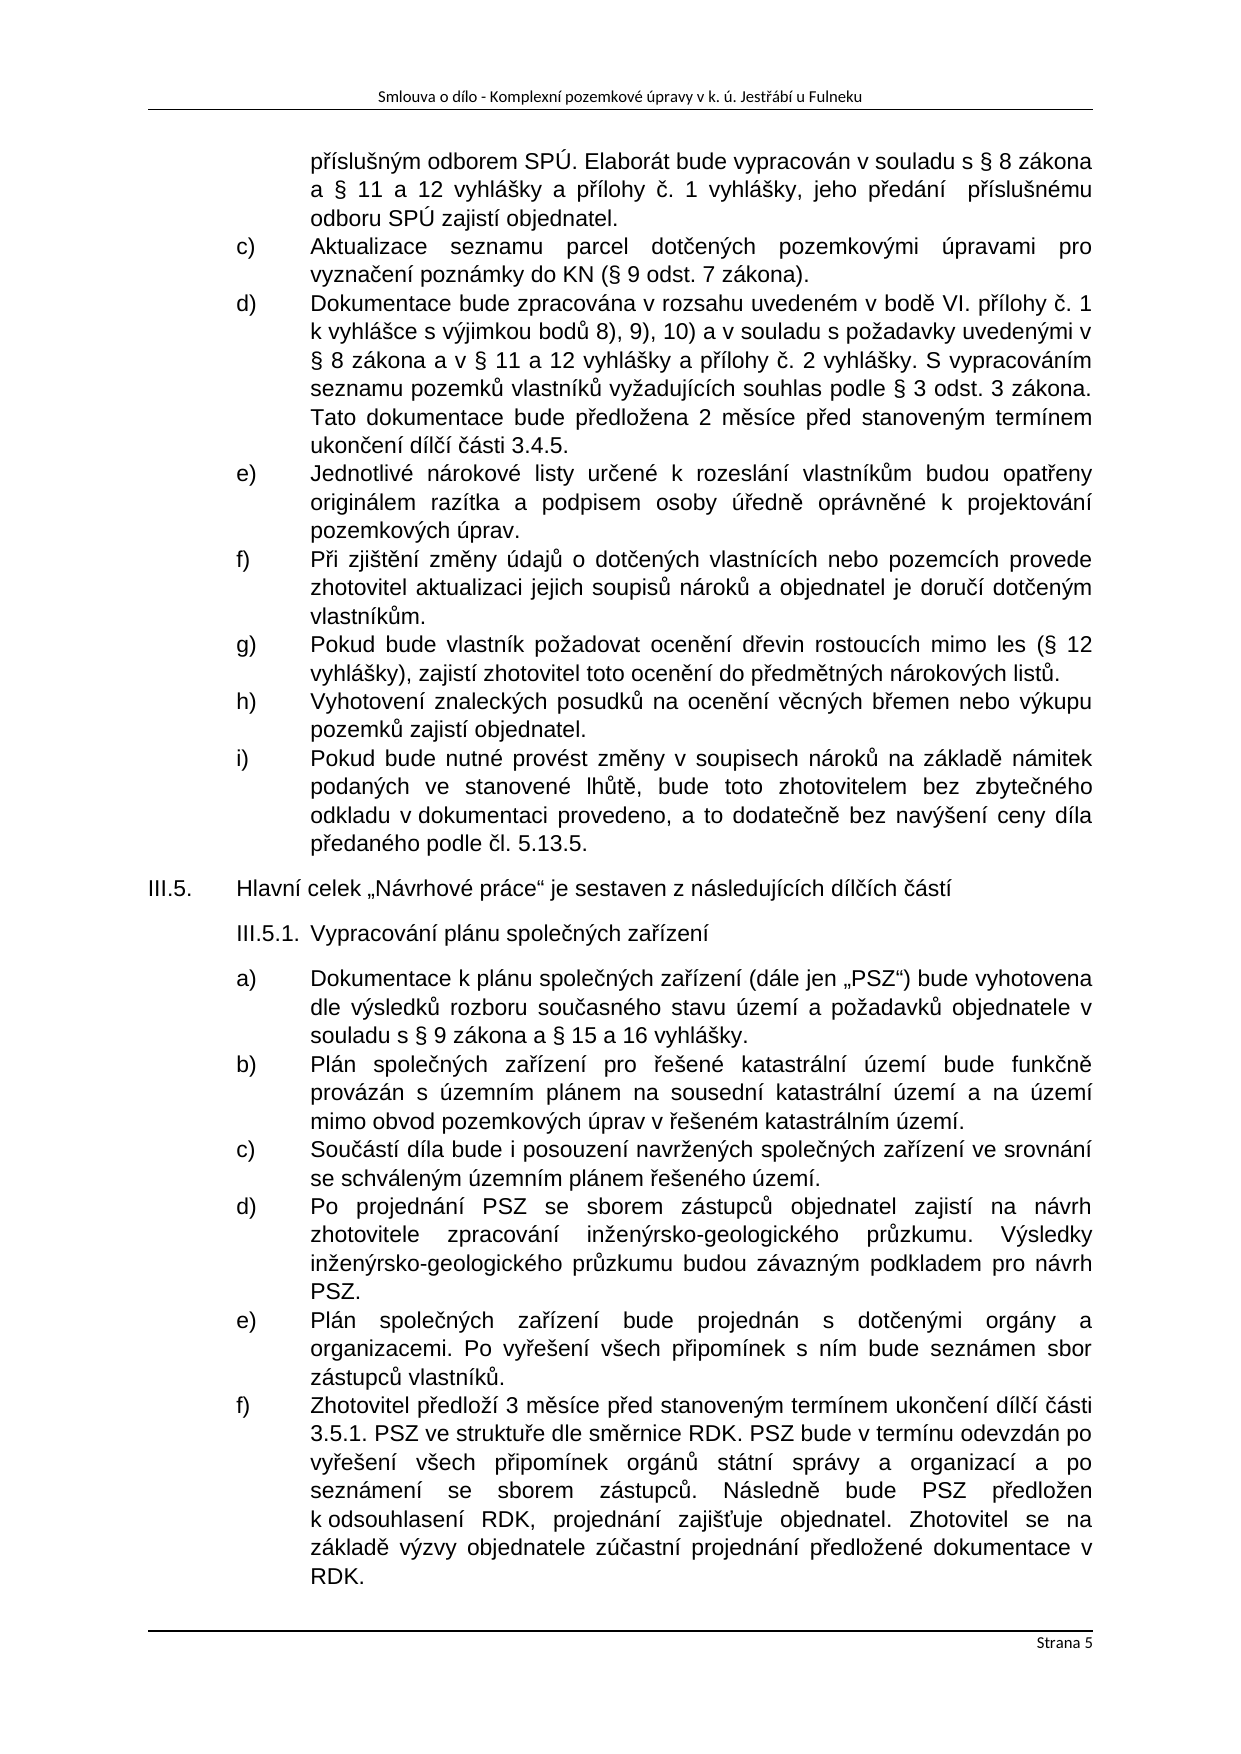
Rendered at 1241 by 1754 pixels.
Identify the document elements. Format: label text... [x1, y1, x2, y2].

list Hlavní celek „Návrhové práce“ je sestaven z následujících dílčích částí [148, 875, 1093, 902]
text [236, 148, 1093, 231]
text Vyhotovení znaleckých posudků na ocenění věcných břemen nebo výkupu pozemků zajistí objednatel. [236, 688, 1093, 743]
text Pokud bude nutné provést změny v soupisech nároků na základě námitek podaných ve stanovené lhůtě, bude toto zhotovitelem bez zbytečného odkladu v dokumentaci provedeno, a to dodatečně bez navýšení ceny díla předaného podle čl. 5.13.5. [236, 745, 1093, 856]
text Při zjištění změny údajů o dotčených vlastnících nebo pozemcích provede zhotovitel aktualizaci jejich soupisů nároků a objednatel je doručí dotčeným vlastníkům. [236, 546, 1093, 629]
text Vypracování plánu společných zařízení [236, 920, 1093, 947]
text Součástí díla bude i posouzení navržených společných zařízení ve srovnání se schváleným územním plánem řešeného území. [236, 1136, 1093, 1191]
text Jednotlivé nárokové listy určené k rozeslání vlastníkům budou opatřeny originálem razítka a podpisem osoby úředně oprávněné k projektování pozemkových úprav. [236, 460, 1093, 544]
text Pokud bude vlastník požadovat ocenění dřevin rostoucích mimo les (§ 12 vyhlášky), zajistí zhotovitel toto ocenění do předmětných nárokových listů. [236, 631, 1093, 686]
text Po projednání PSZ se sborem zástupců objednatel zajistí na návrh zhotovitele zpracování inženýrsko-geologického průzkumu. Výsledky inženýrsko-geologického průzkumu budou závazným podkladem pro návrh PSZ. [236, 1193, 1093, 1304]
text Dokumentace bude zpracována v rozsahu uvedeném v bodě VI. přílohy č. 1 k vyhlášce s výjimkou bodů 8), 9), 10) a v souladu s požadavky uvedenými v § 8 zákona a v § 11 a 12 vyhlášky a přílohy č. 2 vyhlášky. S vypracováním seznamu pozemků vlastníků vyžadujících souhlas podle § 3 odst. 3 zákona. Tato dokumentace bude předložena 2 měsíce před stanoveným termínem ukončení dílčí části 3.4.5. [236, 290, 1093, 458]
text Plán společných zařízení pro řešené katastrální území bude funkčně provázán s územním plánem na sousední katastrální území a na území mimo obvod pozemkových úprav v řešeném katastrálním území. [236, 1051, 1093, 1134]
text Aktualizace seznamu parcel dotčených pozemkovými úpravami pro vyznačení poznámky do KN (§ 9 odst. 7 zákona). [236, 233, 1093, 288]
text Dokumentace k plánu společných zařízení (dále jen „PSZ“) bude vyhotovena dle výsledků rozboru současného stavu území a požadavků objednatele v souladu s § 9 zákona a § 15 a 16 vyhlášky. [236, 965, 1093, 1049]
text Zhotovitel předloží 3 měsíce před stanoveným termínem ukončení dílčí části 3.5.1. PSZ ve struktuře dle směrnice RDK. PSZ bude v termínu odevzdán po vyřešení všech připomínek orgánů státní správy a organizací a po seznámení se sborem zástupců. Následně bude PSZ předložen k odsouhlasení RDK, projednání zajišťuje objednatel. Zhotovitel se na základě výzvy objednatele zúčastní projednání předložené dokumentace v RDK. [236, 1392, 1093, 1589]
text Plán společných zařízení bude projednán s dotčenými orgány a organizacemi. Po vyřešení všech připomínek s ním bude seznámen sbor zástupců vlastníků. [236, 1307, 1093, 1390]
